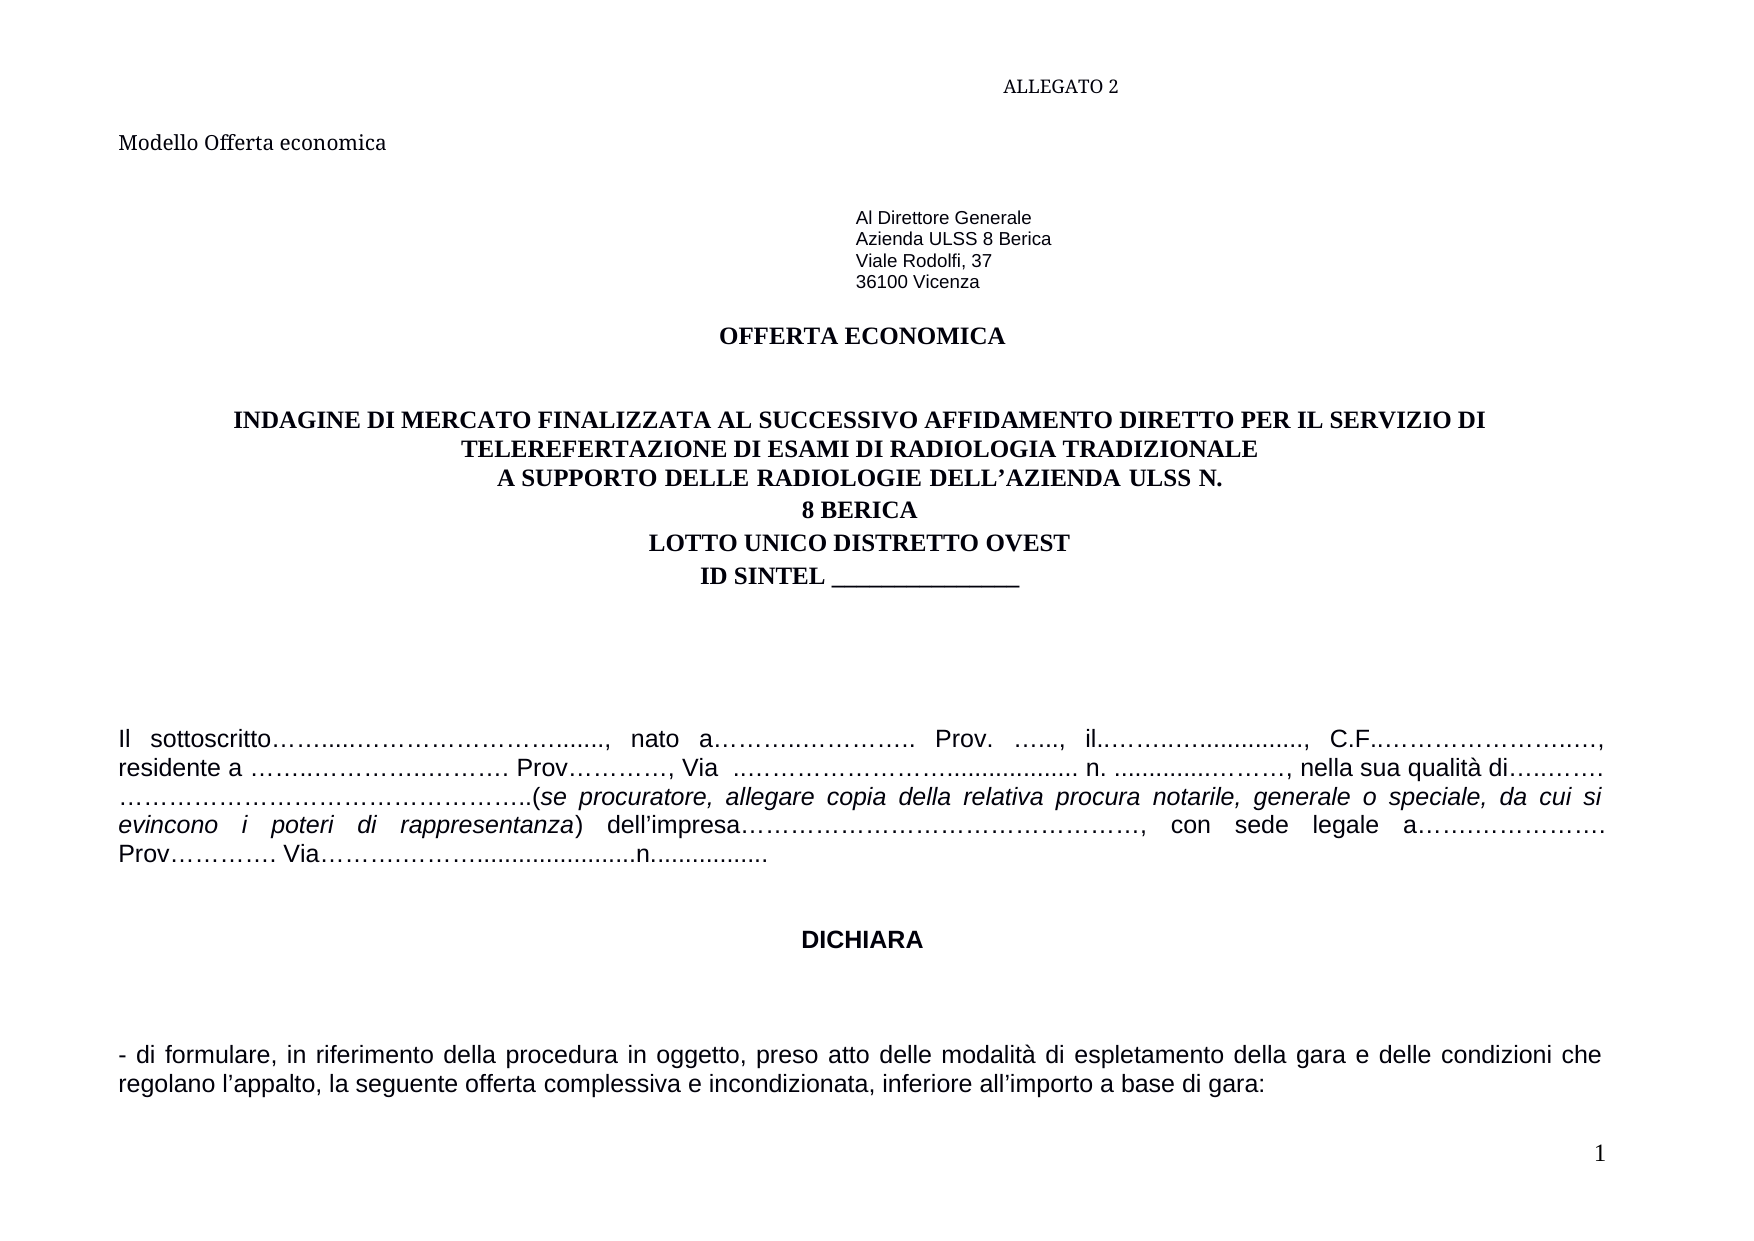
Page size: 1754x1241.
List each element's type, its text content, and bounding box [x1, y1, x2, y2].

text A SUPPORTO DELLE RADIOLOGIE DELL’AZIENDA ULSS N. [119, 463, 1601, 492]
text Viale Rodolfi, 37 [118, 249, 1606, 271]
text OFFERTA ECONOMICA [118, 321, 1606, 350]
text Azienda ULSS 8 Berica [118, 228, 1606, 249]
text DICHIARA [118, 925, 1606, 954]
text Al Direttore Generale [118, 206, 1606, 228]
text 36100 Vicenza [782, 271, 1606, 293]
text - di formulare, in riferimento della procedura in oggetto, preso atto delle modalità di espletamento della gara e delle condizioni che regolano l’appalto, la seguente offerta complessiva e incondizionata, inferiore all’importo a base di gara: [118, 1040, 1606, 1098]
text Il sottoscritto…….....……………………......., nato a………..………….. Prov. …..., il..……..…..............., C.F..…………………..…, residente a ……..…………..………. Prov…………, Via ..……………………................... n. ..............………, nella sua qualità di…..…….…………………………………………..(se procuratore, allegare copia della relativa procura notarile, generale o speciale, da cui si evincono i poteri di rappresentanza) dell’impresa…………………………………………, con sede legale a…….……………. Prov…………. Via……….……….......................n................. [118, 724, 1606, 868]
text INDAGINE DI MERCATO FINALIZZATA AL SUCCESSIVO AFFIDAMENTO DIRETTO PER IL SERVIZIO DI TELEREFERTAZIONE DI ESAMI DI RADIOLOGIA TRADIZIONALE [119, 405, 1601, 463]
text LOTTO UNICO DISTRETTO OVEST [118, 528, 1601, 557]
text 8 BERICA [118, 496, 1601, 524]
text ID SINTEL _______________ [118, 561, 1601, 589]
